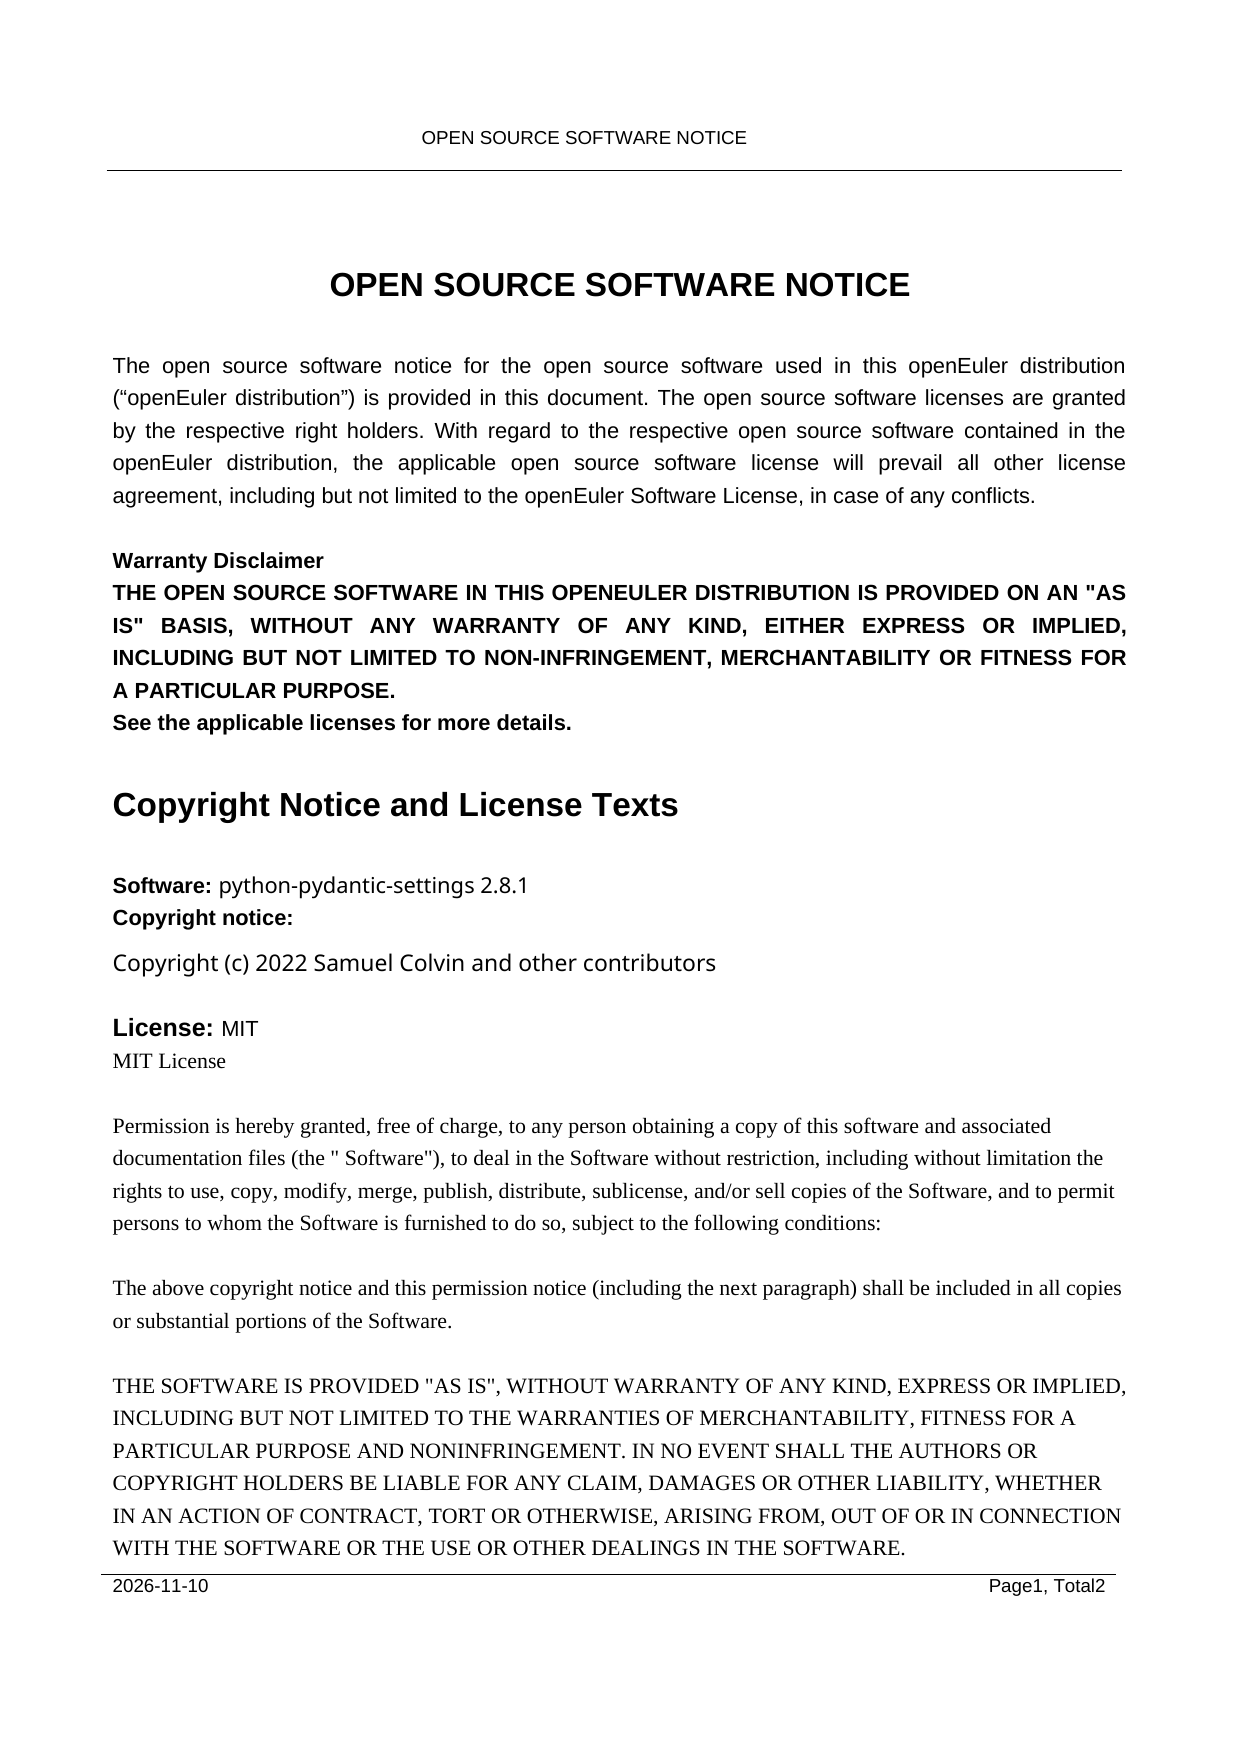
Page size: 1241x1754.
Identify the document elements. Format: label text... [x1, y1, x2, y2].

text Copyright notice: [112, 901, 1128, 934]
text License: MIT [112, 1012, 1128, 1044]
text The open source software notice for the open source software used in this openEuler distribution (“openEuler distribution”) is provided in this document. The open source software licenses are granted by the respective right holders. With regard to the respective open source software contained in the openEuler distribution, the applicable open source software license will prevail all other license agreement, including but not limited to the openEuler Software License, in case of any conflicts. [112, 349, 1128, 511]
text THE OPEN SOURCE SOFTWARE IN THIS OPENEULER DISTRIBUTION IS PROVIDED ON AN "AS IS" BASIS, WITHOUT ANY WARRANTY OF ANY KIND, EITHER EXPRESS OR IMPLIED, INCLUDING BUT NOT LIMITED TO NON-INFRINGEMENT, MERCHANTABILITY OR FITNESS FOR A PARTICULAR PURPOSE. See the applicable licenses for more details. [112, 576, 1128, 739]
title Software: python-pydantic-settings 2.8.1 [112, 869, 1128, 901]
text Warranty Disclaimer [112, 544, 1128, 576]
text OPEN SOURCE SOFTWARE NOTICE [112, 251, 1128, 316]
text Copyright (c) 2022 Samuel Colvin and other contributors [112, 947, 1128, 1012]
text Copyright Notice and License Texts [112, 771, 1128, 836]
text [112, 1044, 1128, 1564]
